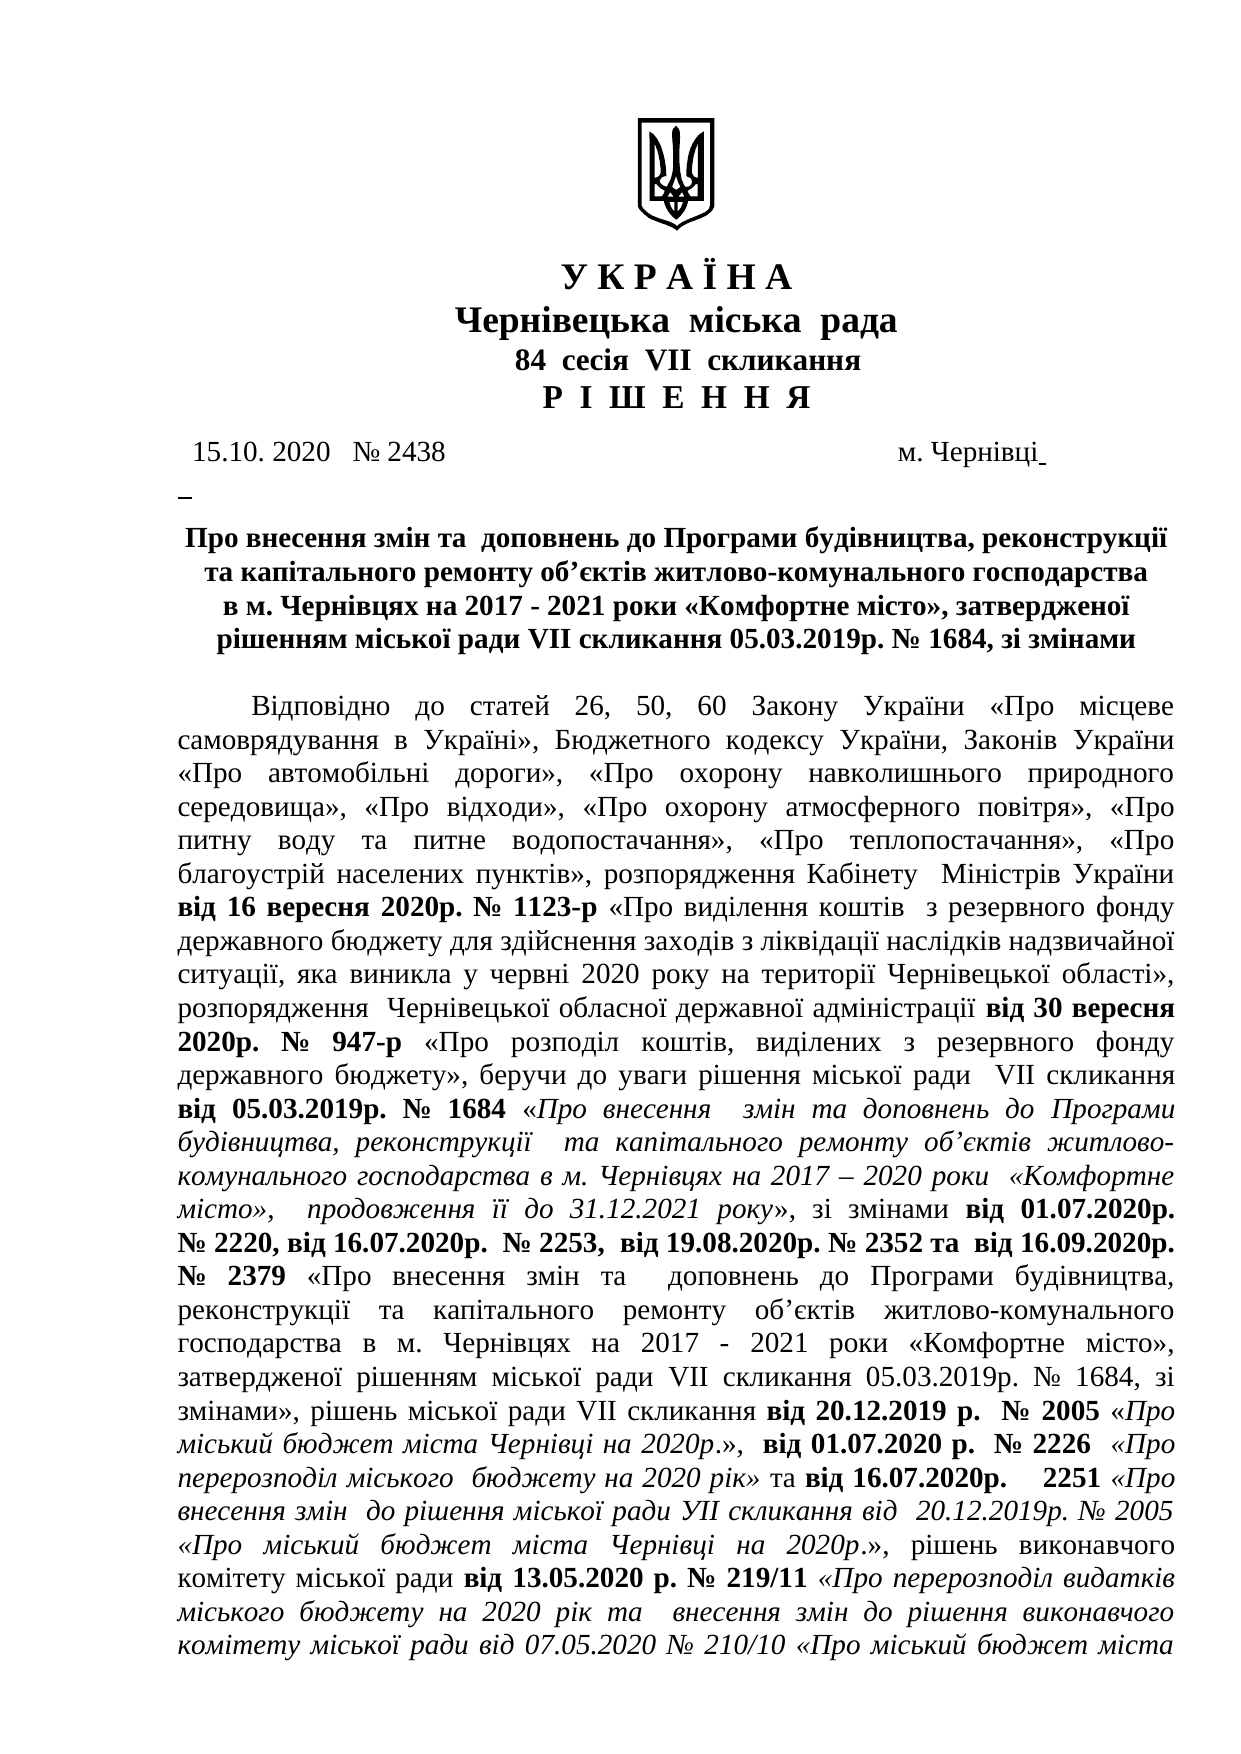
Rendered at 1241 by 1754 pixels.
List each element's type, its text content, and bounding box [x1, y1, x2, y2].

text У К Р А Ї Н А [177, 255, 1175, 298]
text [177, 688, 1175, 1661]
text 15.10. 2020 № 2438 м. Чернівці [177, 434, 1175, 468]
text Чернівецька міська рада [177, 298, 1175, 341]
text Про внесення змін та доповнень до Програми будівництва, реконструкції та капітального ремонту об’єктів житлово-комунального господарства в м. Чернівцях на 2017 - 2021 роки «Комфортне місто», затвердженої рішенням міської ради VIІ скликання 05.03.2019р. № 1684, зі змінами [177, 521, 1175, 655]
text 84 сесія VIІ скликання [177, 341, 1175, 377]
subtitle Р І Ш Е Н Н Я [177, 377, 1175, 415]
